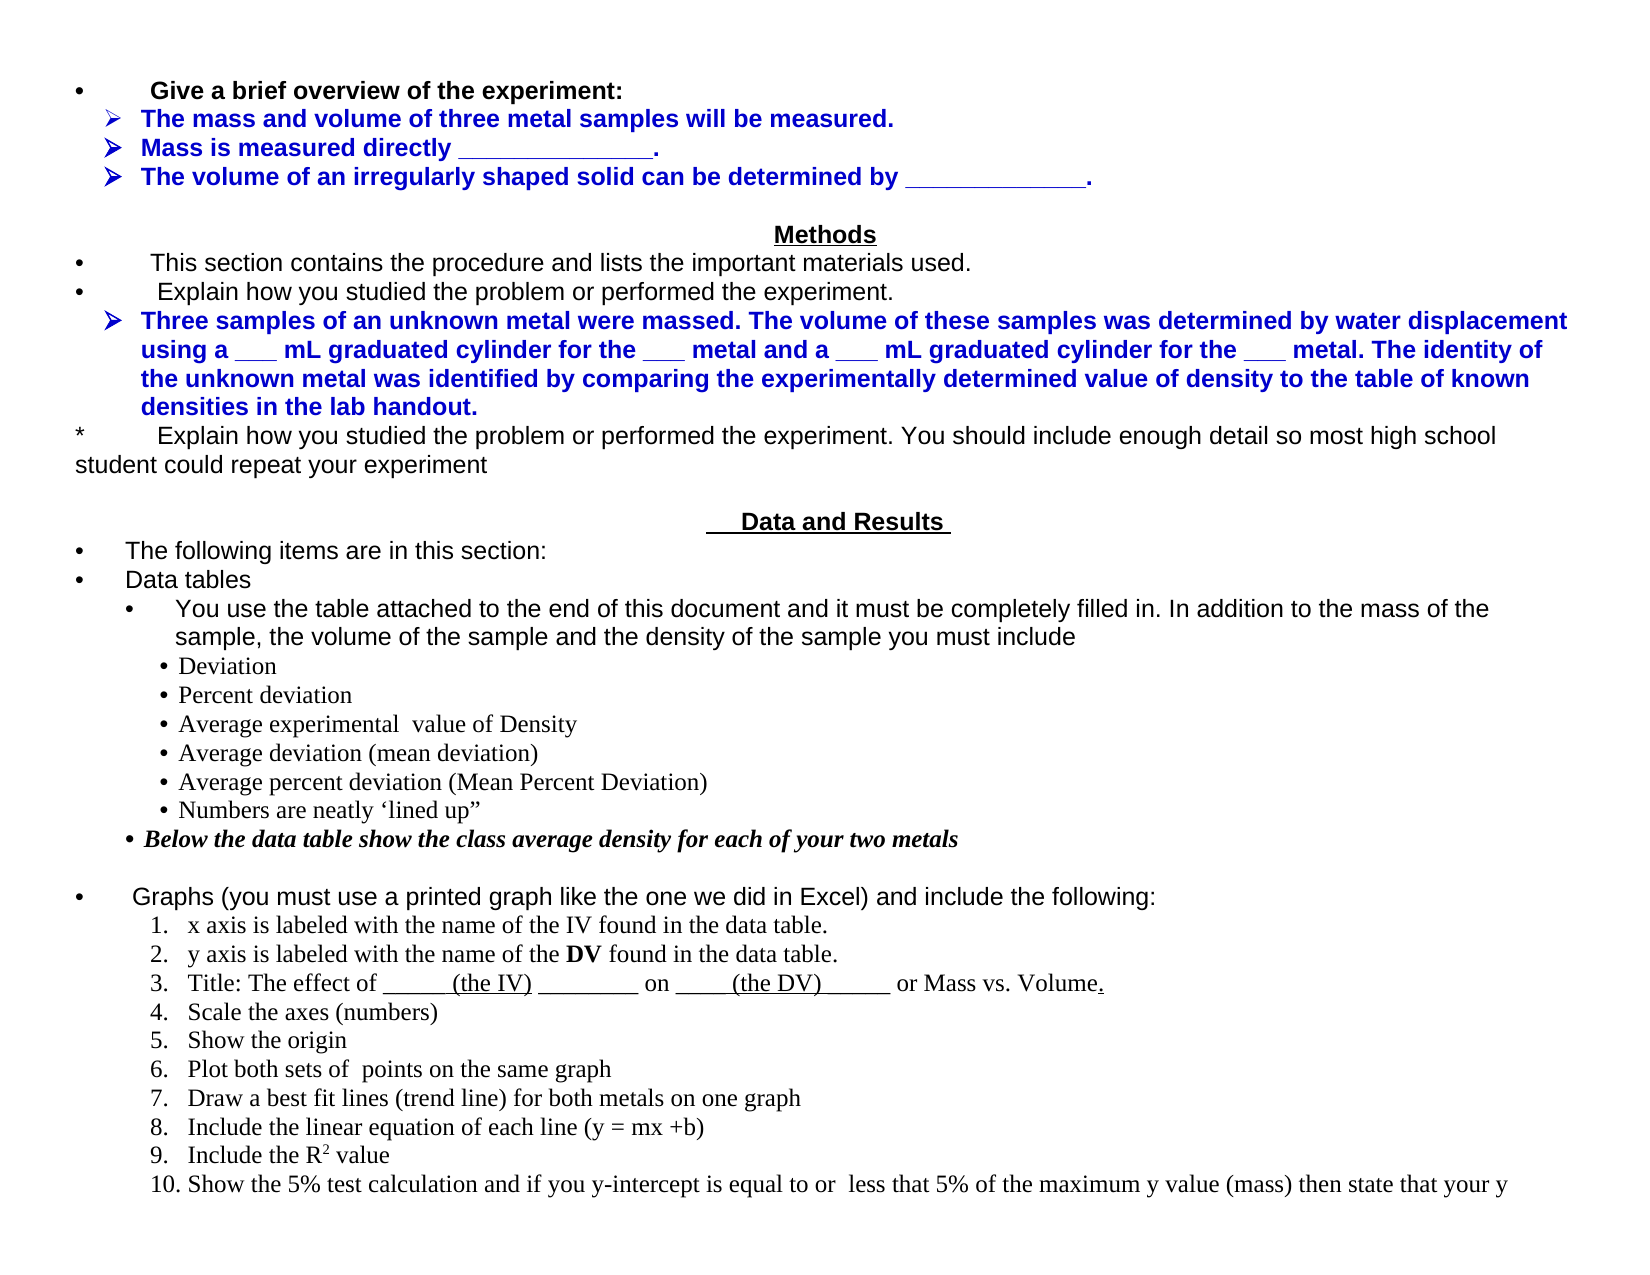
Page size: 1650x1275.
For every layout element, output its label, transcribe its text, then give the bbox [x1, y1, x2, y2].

subtitle The volume of an irregularly shaped solid can be determined by _____________. [103, 162, 1575, 191]
list Scale the axes (numbers) [150, 997, 1575, 1026]
subtitle This section contains the procedure and lists the important materials used. [75, 248, 1575, 277]
list y axis is labeled with the name of the DV found in the data table. [150, 939, 1575, 968]
list Average deviation (mean deviation) [159, 738, 1575, 766]
list Title: The effect of _____ (the IV) ________ on ____ (the DV) _____ or Mass vs. Volume. [150, 968, 1575, 997]
subtitle Data and Results [75, 507, 1575, 536]
subtitle Explain how you studied the problem or performed the experiment. [75, 277, 1575, 306]
list Average percent deviation (Mean Percent Deviation) [159, 766, 1575, 795]
subtitle Mass is measured directly ______________. [103, 133, 1575, 162]
list Draw a best fit lines (trend line) for both metals on one graph [150, 1083, 1575, 1112]
subtitle Methods [75, 220, 1575, 248]
list Plot both sets of points on the same graph [150, 1054, 1575, 1083]
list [150, 1169, 1575, 1198]
subtitle Graphs (you must use a printed graph like the one we did in Excel) and include the following: [75, 882, 1575, 911]
subtitle The mass and volume of three metal samples will be measured. [103, 104, 1575, 133]
list Show the origin [150, 1026, 1575, 1054]
subtitle Explain how you studied the problem or performed the experiment. You should include enough detail so most high school student could repeat your experiment [75, 421, 1575, 478]
list Include the R2 value [150, 1141, 1575, 1169]
list Average experimental value of Density [159, 709, 1575, 738]
subtitle You use the table attached to the end of this document and it must be completely filled in. In addition to the mass of the sample, the volume of the sample and the density of the sample you must include [125, 593, 1575, 651]
subtitle The following items are in this section: [75, 536, 1575, 565]
list Deviation [159, 651, 1575, 680]
subtitle Data tables [75, 565, 1575, 593]
subtitle Three samples of an unknown metal were massed. The volume of these samples was determined by water displacement using a ___ mL graduated cylinder for the ___ metal and a ___ mL graduated cylinder for the ___ metal. The identity of the unknown metal was identified by comparing the experimentally determined value of density to the table of known densities in the lab handout. [103, 306, 1575, 421]
subtitle Give a brief overview of the experiment: [75, 76, 1575, 104]
list Below the data table show the class average density for each of your two metals [125, 824, 1575, 853]
list Include the linear equation of each line (y = mx +b) [150, 1112, 1575, 1141]
list Percent deviation [159, 680, 1575, 709]
list Numbers are neatly ‘lined up” [159, 795, 1575, 824]
list x axis is labeled with the name of the IV found in the data table. [150, 911, 1575, 939]
